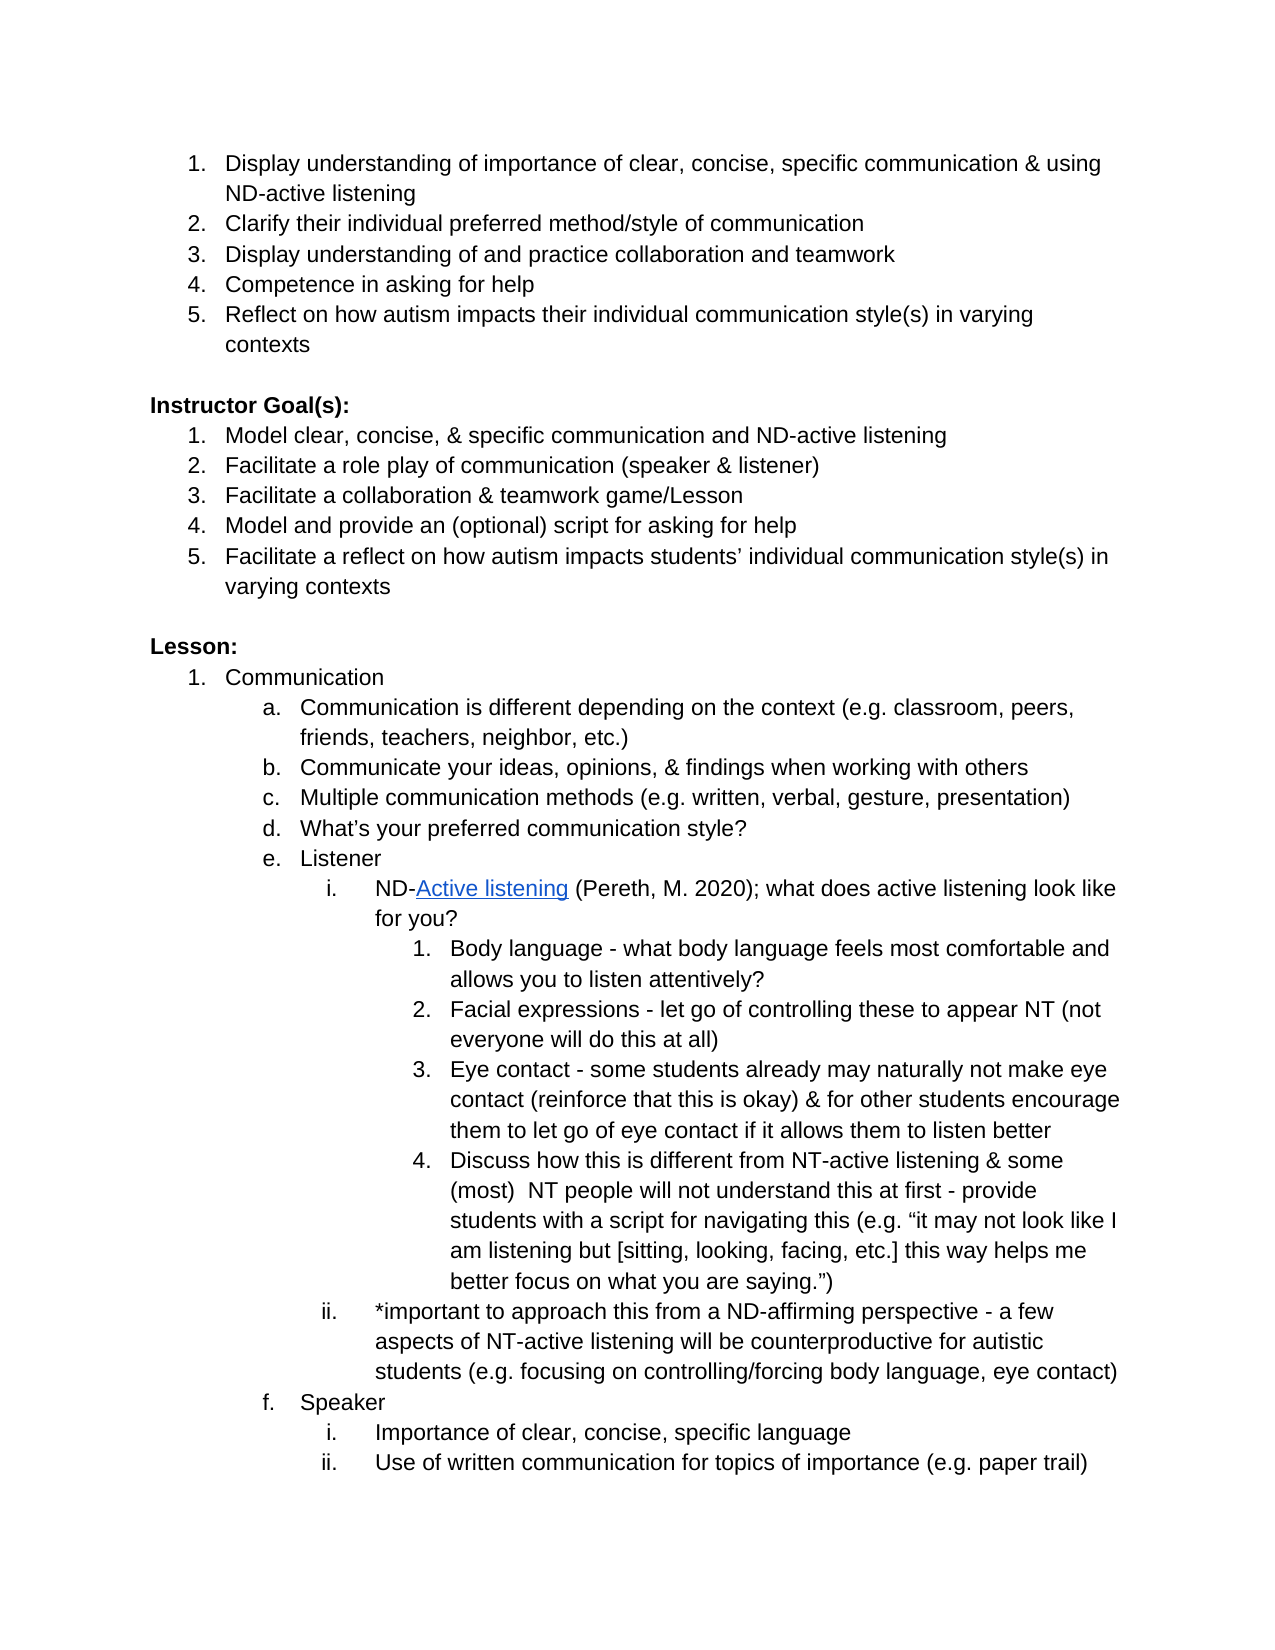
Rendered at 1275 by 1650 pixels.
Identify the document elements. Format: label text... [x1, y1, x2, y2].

list Clarify their individual preferred method/style of communication [187, 210, 1125, 237]
list Use of written communication for topics of importance (e.g. paper trail) [337, 1449, 1125, 1475]
list Communication [187, 663, 1125, 690]
list Reflect on how autism impacts their individual communication style(s) in varying contexts [187, 301, 1125, 358]
list Facilitate a role play of communication (speaker & listener) [187, 452, 1125, 478]
list Display understanding of and practice collaboration and teamwork [187, 241, 1125, 267]
list Competence in asking for help [187, 271, 1125, 297]
list Discuss how this is different from NT-active listening & some (most) NT people will not understand this at first - provide students with a script for navigating this (e.g. “it may not look like I am listening but [sitting, looking, facing, etc.] this way helps me better focus on what you are saying.”) [412, 1147, 1125, 1294]
list Body language - what body language feels most comfortable and allows you to listen attentively? [412, 935, 1125, 992]
list Multiple communication methods (e.g. written, verbal, gesture, presentation) [262, 784, 1125, 811]
list Model and provide an (optional) script for asking for help [187, 512, 1125, 539]
list Listener [262, 845, 1125, 871]
list Communicate your ideas, opinions, & findings when working with others [262, 754, 1125, 781]
list Facilitate a collaboration & teamwork game/Lesson [187, 482, 1125, 509]
list Display understanding of importance of clear, concise, specific communication & using ND-active listening [187, 150, 1125, 207]
list Speaker [262, 1388, 1125, 1415]
list Facilitate a reflect on how autism impacts students’ individual communication style(s) in varying contexts [187, 543, 1125, 599]
list Facial expressions - let go of controlling these to appear NT (not everyone will do this at all) [412, 996, 1125, 1052]
list *important to approach this from a ND-affirming perspective - a few aspects of NT-active listening will be counterproductive for autistic students (e.g. focusing on controlling/forcing body language, eye contact) [337, 1298, 1125, 1385]
list Model clear, concise, & specific communication and ND-active listening [187, 422, 1125, 448]
list Eye contact - some students already may naturally not make eye contact (reinforce that this is okay) & for other students encourage them to let go of eye contact if it allows them to listen better [412, 1056, 1125, 1143]
list What’s your preferred communication style? [262, 814, 1125, 841]
list Communication is different depending on the context (e.g. classroom, peers, friends, teachers, neighbor, etc.) [262, 694, 1125, 750]
text Instructor Goal(s): [150, 392, 1125, 418]
list ND-Active listening (Pereth, M. 2020); what does active listening look like for you? [337, 875, 1125, 932]
text Lesson: [150, 633, 1125, 660]
list Importance of clear, concise, specific language [337, 1419, 1125, 1445]
